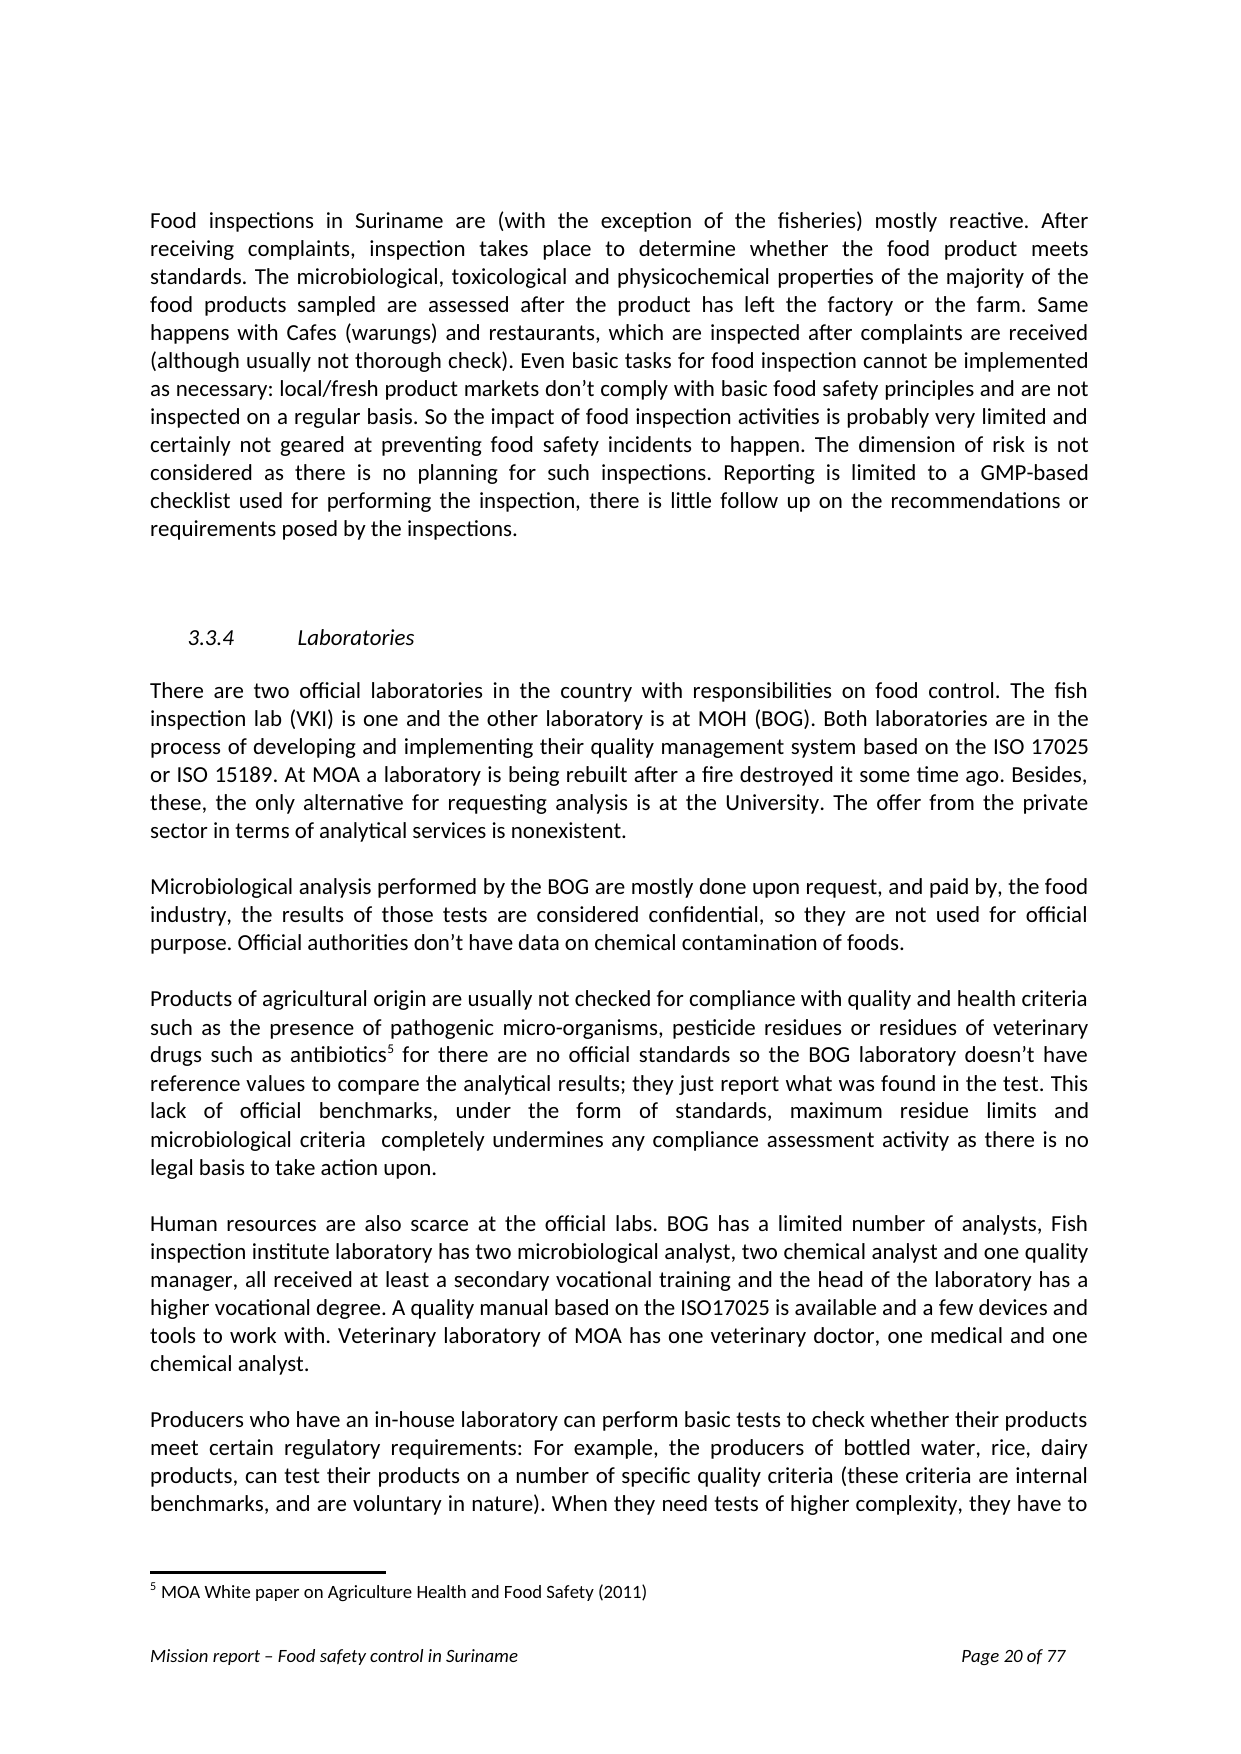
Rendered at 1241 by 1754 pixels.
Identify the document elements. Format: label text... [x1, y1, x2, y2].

text Human resources are also scarce at the official labs. BOG has a limited number of analysts, Fish inspection institute laboratory has two microbiological analyst, two chemical analyst and one quality manager, all received at least a secondary vocational training and the head of the laboratory has a higher vocational degree. A quality manual based on the ISO17025 is available and a few devices and tools to work with. Veterinary laboratory of MOA has one veterinary doctor, one medical and one chemical analyst. [150, 1209, 1090, 1377]
text There are two official laboratories in the country with responsibilities on food control. The fish inspection lab (VKI) is one and the other laboratory is at MOH (BOG). Both laboratories are in the process of developing and implementing their quality management system based on the ISO 17025 or ISO 15189. At MOA a laboratory is being rebuilt after a fire destroyed it some time ago. Besides, these, the only alternative for requesting analysis is at the University. The offer from the private sector in terms of analytical services is nonexistent. [150, 676, 1090, 844]
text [150, 1405, 1090, 1517]
text Food inspections in Suriname are (with the exception of the fisheries) mostly reactive. After receiving complaints, inspection takes place to determine whether the food product meets standards. The microbiological, toxicological and physicochemical properties of the majority of the food products sampled are assessed after the product has left the factory or the farm. Same happens with Cafes (warungs) and restaurants, which are inspected after complaints are received (although usually not thorough check). Even basic tasks for food inspection cannot be implemented as necessary: local/fresh product markets don’t comply with basic food safety principles and are not inspected on a regular basis. So the impact of food inspection activities is probably very limited and certainly not geared at preventing food safety incidents to happen. The dimension of risk is not considered as there is no planning for such inspections. Reporting is limited to a GMP-based checklist used for performing the inspection, there is little follow up on the recommendations or requirements posed by the inspections. [150, 206, 1090, 542]
text Microbiological analysis performed by the BOG are mostly done upon request, and paid by, the food industry, the results of those tests are considered confidential, so they are not used for official purpose. Official authorities don’t have data on chemical contamination of foods. [150, 872, 1090, 957]
text Products of agricultural origin are usually not checked for compliance with quality and health criteria such as the presence of pathogenic micro-organisms, pesticide residues or residues of veterinary drugs such as antibiotics for there are no official standards so the BOG laboratory doesn’t have reference values to compare the analytical results; they just report what was found in the test. This lack of official benchmarks, under the form of standards, maximum residue limits and microbiological criteria completely undermines any compliance assessment activity as there is no legal basis to take action upon. [150, 984, 1090, 1181]
subtitle 3.3.4 Laboratories [187, 623, 1090, 651]
